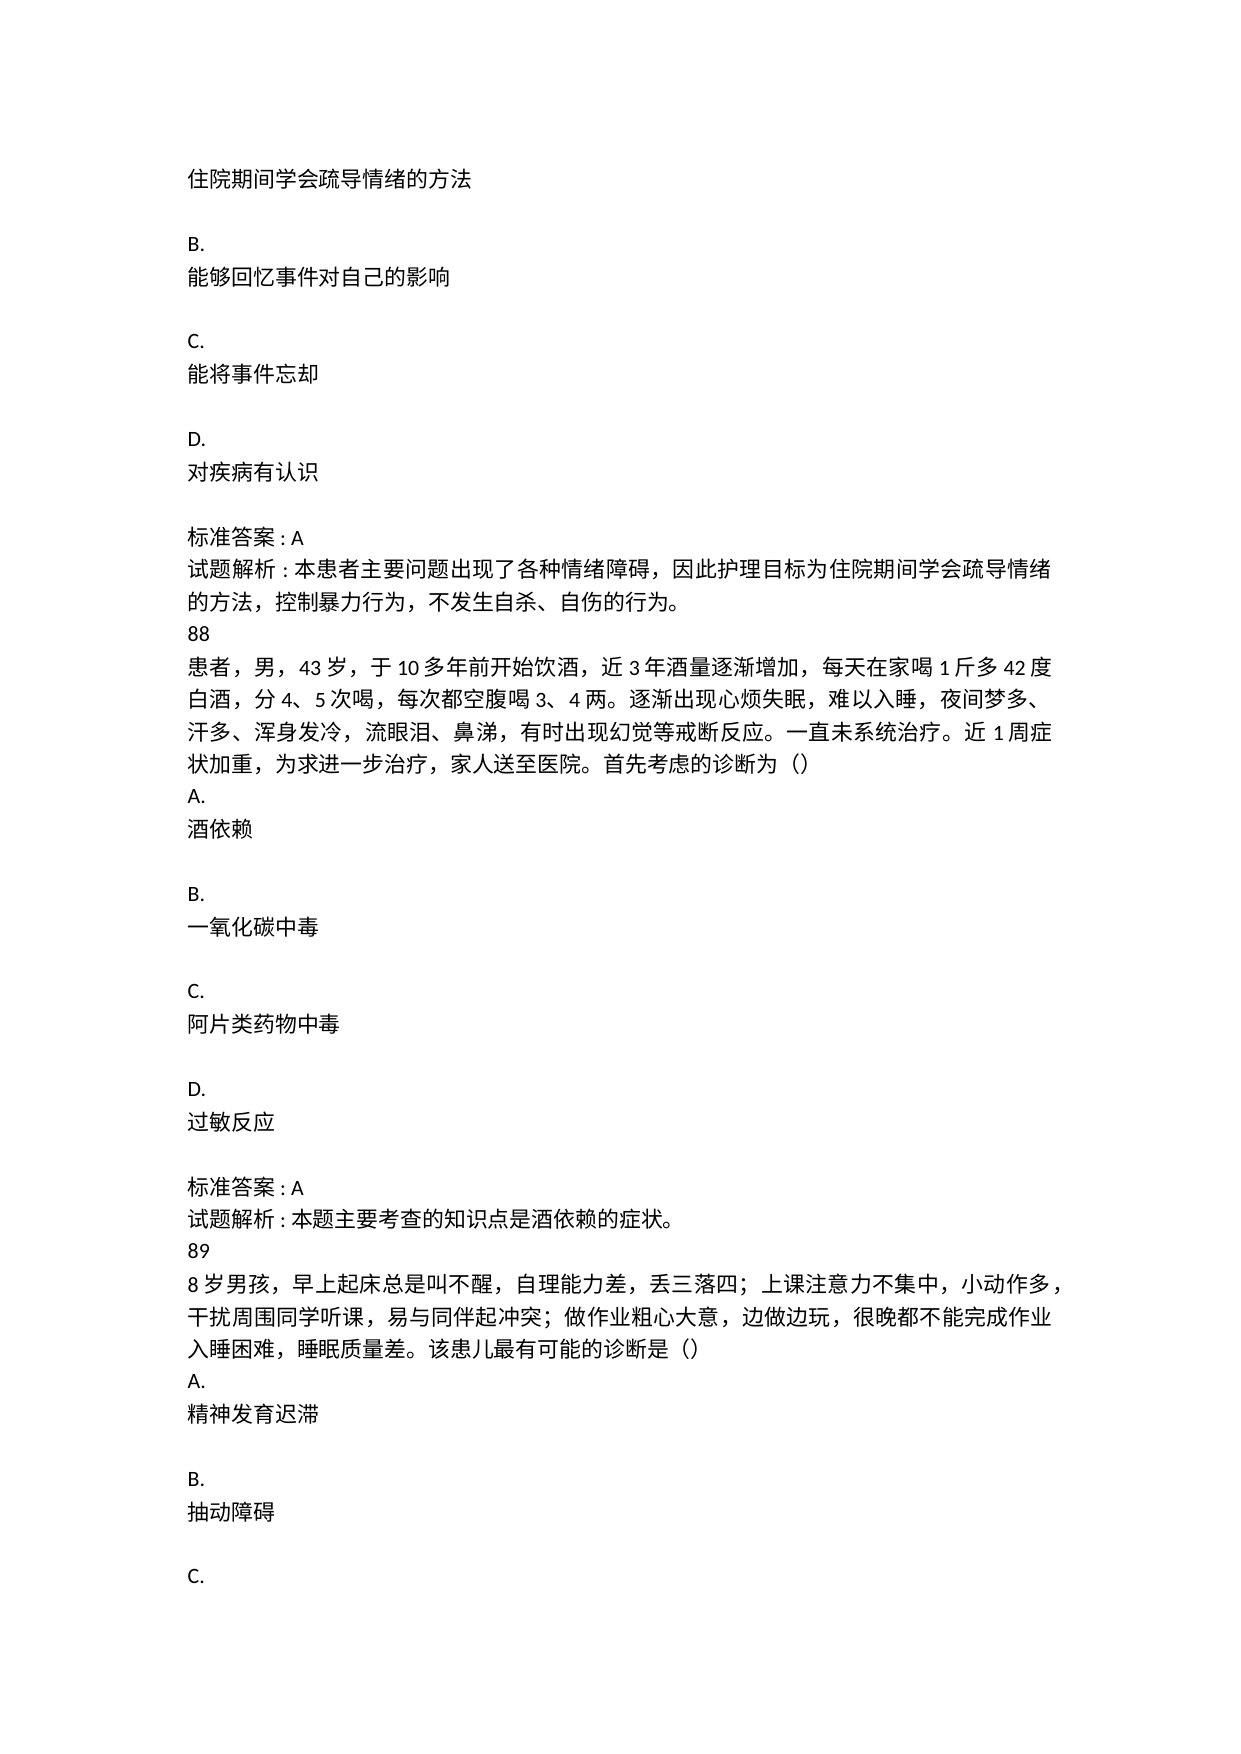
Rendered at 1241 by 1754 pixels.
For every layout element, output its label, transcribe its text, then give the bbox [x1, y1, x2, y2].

text A. [187, 1364, 1053, 1397]
text B. [187, 227, 1053, 259]
text 8岁男孩，早上起床总是叫不醒，自理能力差，丢三落四；上课注意力不集中，小动作多，干扰周围同学听课，易与同伴起冲突；做作业粗心大意，边做边玩，很晚都不能完成作业，入睡困难，睡眠质量差。该患儿最有可能的诊断是（） [187, 1267, 1053, 1364]
text 过敏反应 [187, 1104, 1053, 1137]
text 标准答案 : A [187, 1169, 1053, 1202]
text C. [187, 974, 1053, 1007]
text 89 [187, 1234, 1053, 1267]
text 抽动障碍 [187, 1494, 1053, 1527]
text D. [187, 422, 1053, 454]
text 试题解析 : 本患者主要问题出现了各种情绪障碍，因此护理目标为住院期间学会疏导情绪的方法，控制暴力行为，不发生自杀、自伤的行为。 [187, 552, 1053, 617]
text 能将事件忘却 [187, 357, 1053, 389]
text 对疾病有认识 [187, 454, 1053, 487]
text 标准答案 : A [187, 519, 1053, 552]
text C. [187, 1559, 1053, 1592]
text B. [187, 1462, 1053, 1494]
text 阿片类药物中毒 [187, 1007, 1053, 1039]
text 酒依赖 [187, 812, 1053, 844]
text D. [187, 1072, 1053, 1104]
text B. [187, 877, 1053, 909]
text A. [187, 779, 1053, 812]
text 88 [187, 617, 1053, 649]
text 患者，男，43岁，于10多年前开始饮酒，近3年酒量逐渐增加，每天在家喝1斤多42度白酒，分4、5次喝，每次都空腹喝3、4两。逐渐出现心烦失眠，难以入睡，夜间梦多、汗多、浑身发冷，流眼泪、鼻涕，有时出现幻觉等戒断反应。一直未系统治疗。近1周症状加重，为求进一步治疗，家人送至医院。首先考虑的诊断为（） [187, 649, 1053, 779]
text C. [187, 324, 1053, 357]
text 住院期间学会疏导情绪的方法 [187, 162, 1053, 194]
text 一氧化碳中毒 [187, 909, 1053, 942]
text 能够回忆事件对自己的影响 [187, 259, 1053, 292]
text 试题解析 : 本题主要考查的知识点是酒依赖的症状。 [187, 1202, 1053, 1234]
text 精神发育迟滞 [187, 1397, 1053, 1429]
